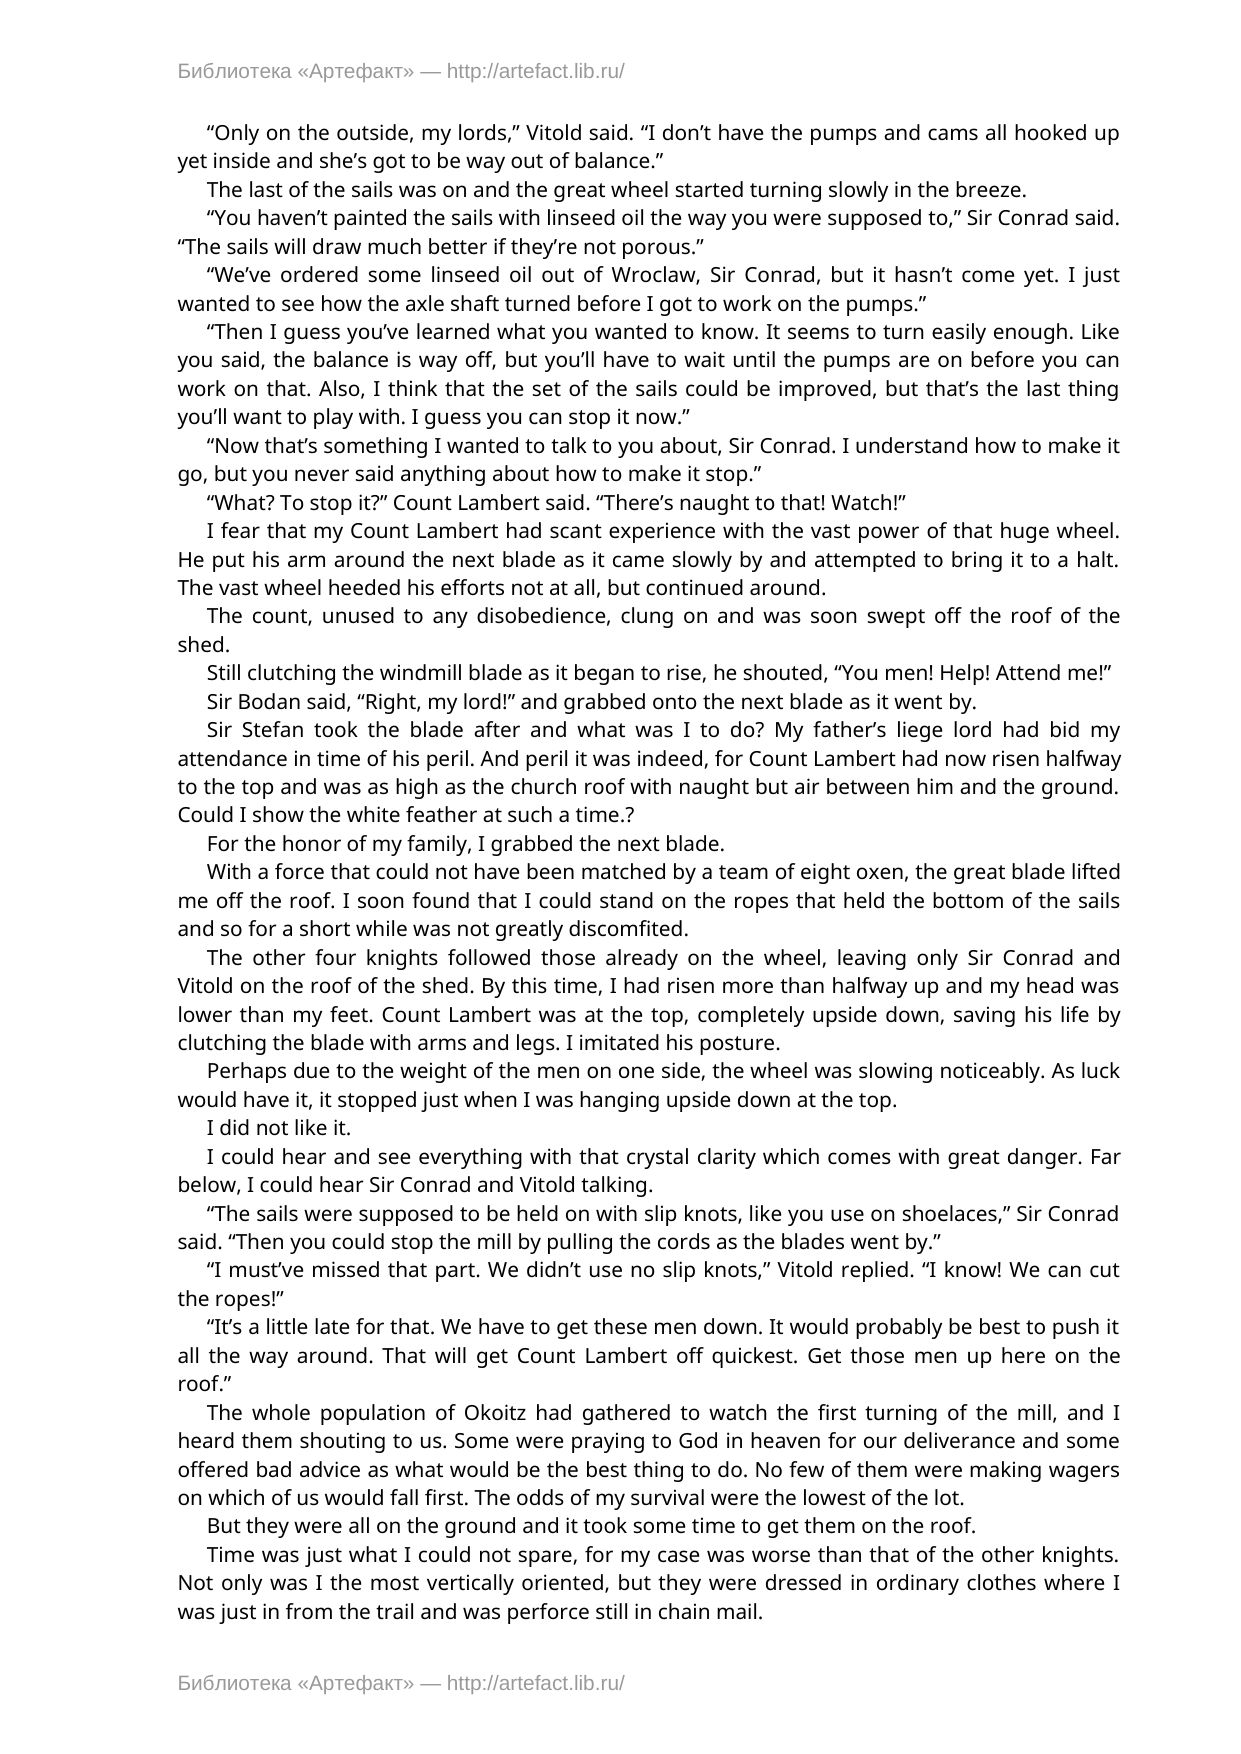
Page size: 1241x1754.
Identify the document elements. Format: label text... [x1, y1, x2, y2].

text The count, unused to any disobedience, clung on and was soon swept off the roof of the shed. [177, 602, 1122, 658]
text I did not like it. [177, 1113, 1122, 1142]
text “You haven’t painted the sails with linseed oil the way you were supposed to,” Sir Conrad said. “The sails will draw much better if they’re not porous.” [177, 203, 1122, 260]
text “I must’ve missed that part. We didn’t use no slip knots,” Vitold replied. “I know! We can cut the ropes!” [177, 1256, 1122, 1312]
text I could hear and see everything with that crystal clarity which comes with great danger. Far below, I could hear Sir Conrad and Vitold talking. [177, 1142, 1122, 1199]
text But they were all on the ground and it took some time to get them on the roof. [177, 1512, 1122, 1540]
text “The sails were supposed to be held on with slip knots, like you use on shoelaces,” Sir Conrad said. “Then you could stop the mill by pulling the cords as the blades went by.” [177, 1199, 1122, 1256]
text “We’ve ordered some linseed oil out of Wroclaw, Sir Conrad, but it hasn’t come yet. I just wanted to see how the axle shaft turned before I got to work on the pumps.” [177, 260, 1122, 317]
text I fear that my Count Lambert had scant experience with the vast power of that huge wheel. He put his arm around the next blade as it came slowly by and attempted to bring it to a halt. The vast wheel heeded his efforts not at all, but continued around. [177, 516, 1122, 602]
text “Only on the outside, my lords,” Vitold said. “I don’t have the pumps and cams all hooked up yet inside and she’s got to be way out of balance.” [177, 118, 1122, 175]
text Perhaps due to the weight of the men on one side, the wheel was slowing noticeably. As luck would have it, it stopped just when I was hanging upside down at the top. [177, 1057, 1122, 1113]
text Sir Bodan said, “Right, my lord!” and grabbed onto the next blade as it went by. [177, 687, 1122, 715]
text “Then I guess you’ve learned what you wanted to know. It seems to turn easily enough. Like you said, the balance is way off, but you’ll have to wait until the pumps are on before you can work on that. Also, I think that the set of the sails could be improved, but that’s the last thing you’ll want to play with. I guess you can stop it now.” [177, 317, 1122, 431]
text Still clutching the windmill blade as it began to rise, he shouted, “You men! Help! Attend me!” [177, 658, 1122, 687]
text “What? To stop it?” Count Lambert said. “There’s naught to that! Watch!” [177, 488, 1122, 516]
text “It’s a little late for that. We have to get these men down. It would probably be best to push it all the way around. That will get Count Lambert off quickest. Get those men up here on the roof.” [177, 1312, 1122, 1398]
text “Now that’s something I wanted to talk to you about, Sir Conrad. I understand how to make it go, but you never said anything about how to make it stop.” [177, 431, 1122, 488]
text Sir Stefan took the blade after and what was I to do? My father’s liege lord had bid my attendance in time of his peril. And peril it was indeed, for Count Lambert had now risen halfway to the top and was as high as the church roof with naught but air between him and the ground. Could I show the white feather at such a time.? [177, 715, 1122, 829]
text The last of the sails was on and the great wheel started turning slowly in the breeze. [177, 175, 1122, 203]
text For the honor of my family, I grabbed the next blade. [177, 829, 1122, 857]
text The other four knights followed those already on the wheel, leaving only Sir Conrad and Vitold on the roof of the shed. By this time, I had risen more than halfway up and my head was lower than my feet. Count Lambert was at the top, completely upside down, saving his life by clutching the blade with arms and legs. I imitated his posture. [177, 943, 1122, 1057]
text The whole population of Okoitz had gathered to watch the first turning of the mill, and I heard them shouting to us. Some were praying to God in heaven for our deliverance and some offered bad advice as what would be the best thing to do. No few of them were making wagers on which of us would fall first. The odds of my survival were the lowest of the lot. [177, 1398, 1122, 1512]
text With a force that could not have been matched by a team of eight oxen, the great blade lifted me off the roof. I soon found that I could stand on the ropes that held the bottom of the sails and so for a short while was not greatly discomfited. [177, 857, 1122, 943]
text Time was just what I could not spare, for my case was worse than that of the other knights. Not only was I the most vertically oriented, but they were dressed in ordinary clothes where I was just in from the trail and was perforce still in chain mail. [177, 1540, 1122, 1625]
